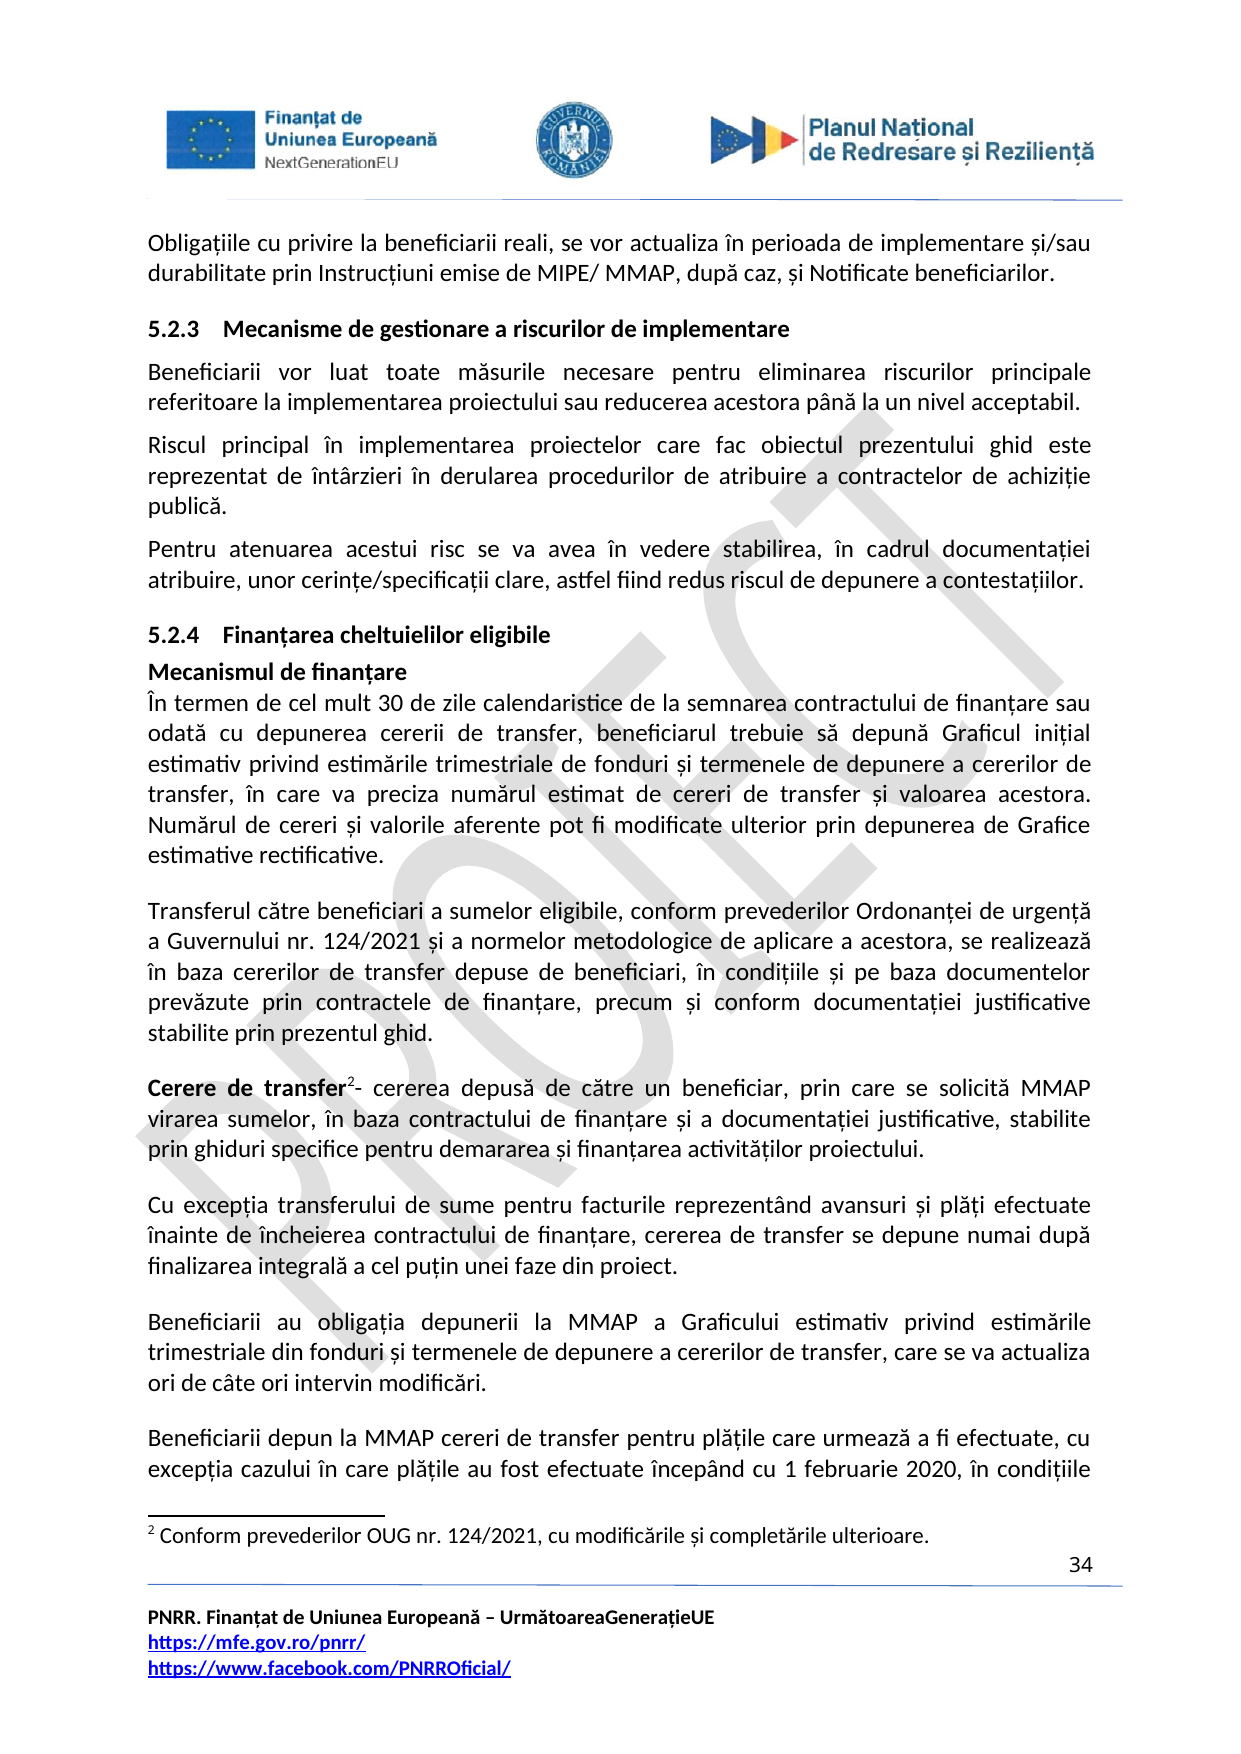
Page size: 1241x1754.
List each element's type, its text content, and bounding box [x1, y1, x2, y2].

text În termen de cel mult 30 de zile calendaristice de la semnarea contractului de finanțare sau odată cu depunerea cererii de transfer, beneficiarul trebuie să depună Graficul inițial estimativ privind estimările trimestriale de fonduri și termenele de depunere a cererilor de transfer, în care va preciza numărul estimat de cereri de transfer și valoarea acestora. Numărul de cereri și valorile aferente pot fi modificate ulterior prin depunerea de Grafice estimative rectificative. [148, 687, 1093, 870]
subtitle Finanțarea cheltuielilor eligibile [148, 619, 1093, 650]
subtitle Mecanisme de gestionare a riscurilor de implementare [148, 313, 1093, 343]
picture [147, 73, 1123, 199]
text Beneficiarii vor luat toate măsurile necesare pentru eliminarea riscurilor principale referitoare la implementarea proiectului sau reducerea acestora până la un nivel acceptabil. [148, 356, 1093, 417]
text Pentru atenuarea acestui risc se va avea în vedere stabilirea, în cadrul documentației atribuire, unor cerințe/specificații clare, astfel fiind redus riscul de depunere a contestațiilor. [148, 533, 1093, 594]
text Riscul principal în implementarea proiectelor care fac obiectul prezentului ghid este reprezentat de întârzieri în derularea procedurilor de atribuire a contractelor de achiziție publică. [148, 429, 1093, 521]
text Obligațiile cu privire la beneficiarii reali, se vor actualiza în perioada de implementare și/sau durabilitate prin Instrucțiuni emise de MIPE/ MMAP, după caz, și Notificate beneficiarilor. [148, 227, 1093, 288]
text Transferul către beneficiari a sumelor eligibile, conform prevederilor Ordonanței de urgență a Guvernului nr. 124/2021 și a normelor metodologice de aplicare a acestora, se realizează în baza cererilor de transfer depuse de beneficiari, în condițiile și pe baza documentelor prevăzute prin contractele de finanțare, precum și conform documentației justificative stabilite prin prezentul ghid. [148, 895, 1093, 1048]
text Beneficiarii au obligația depunerii la MMAP a Graficului estimativ privind estimările trimestriale din fonduri și termenele de depunere a cererilor de transfer, care se va actualiza ori de câte ori intervin modificări. [148, 1306, 1093, 1397]
text Cerere de transfer- cererea depusă de către un beneficiar, prin care se solicită MMAP virarea sumelor, în baza contractului de finanțare și a documentației justificative, stabilite prin ghiduri specifice pentru demararea și finanțarea activităților proiectului. [148, 1073, 1093, 1164]
text Cu excepția transferului de sume pentru facturile reprezentând avansuri și plăți efectuate înainte de încheierea contractului de finanțare, cererea de transfer se depune numai după finalizarea integrală a cel puțin unei faze din proiect. [148, 1189, 1093, 1281]
text Mecanismul de finanțare [148, 656, 1093, 687]
